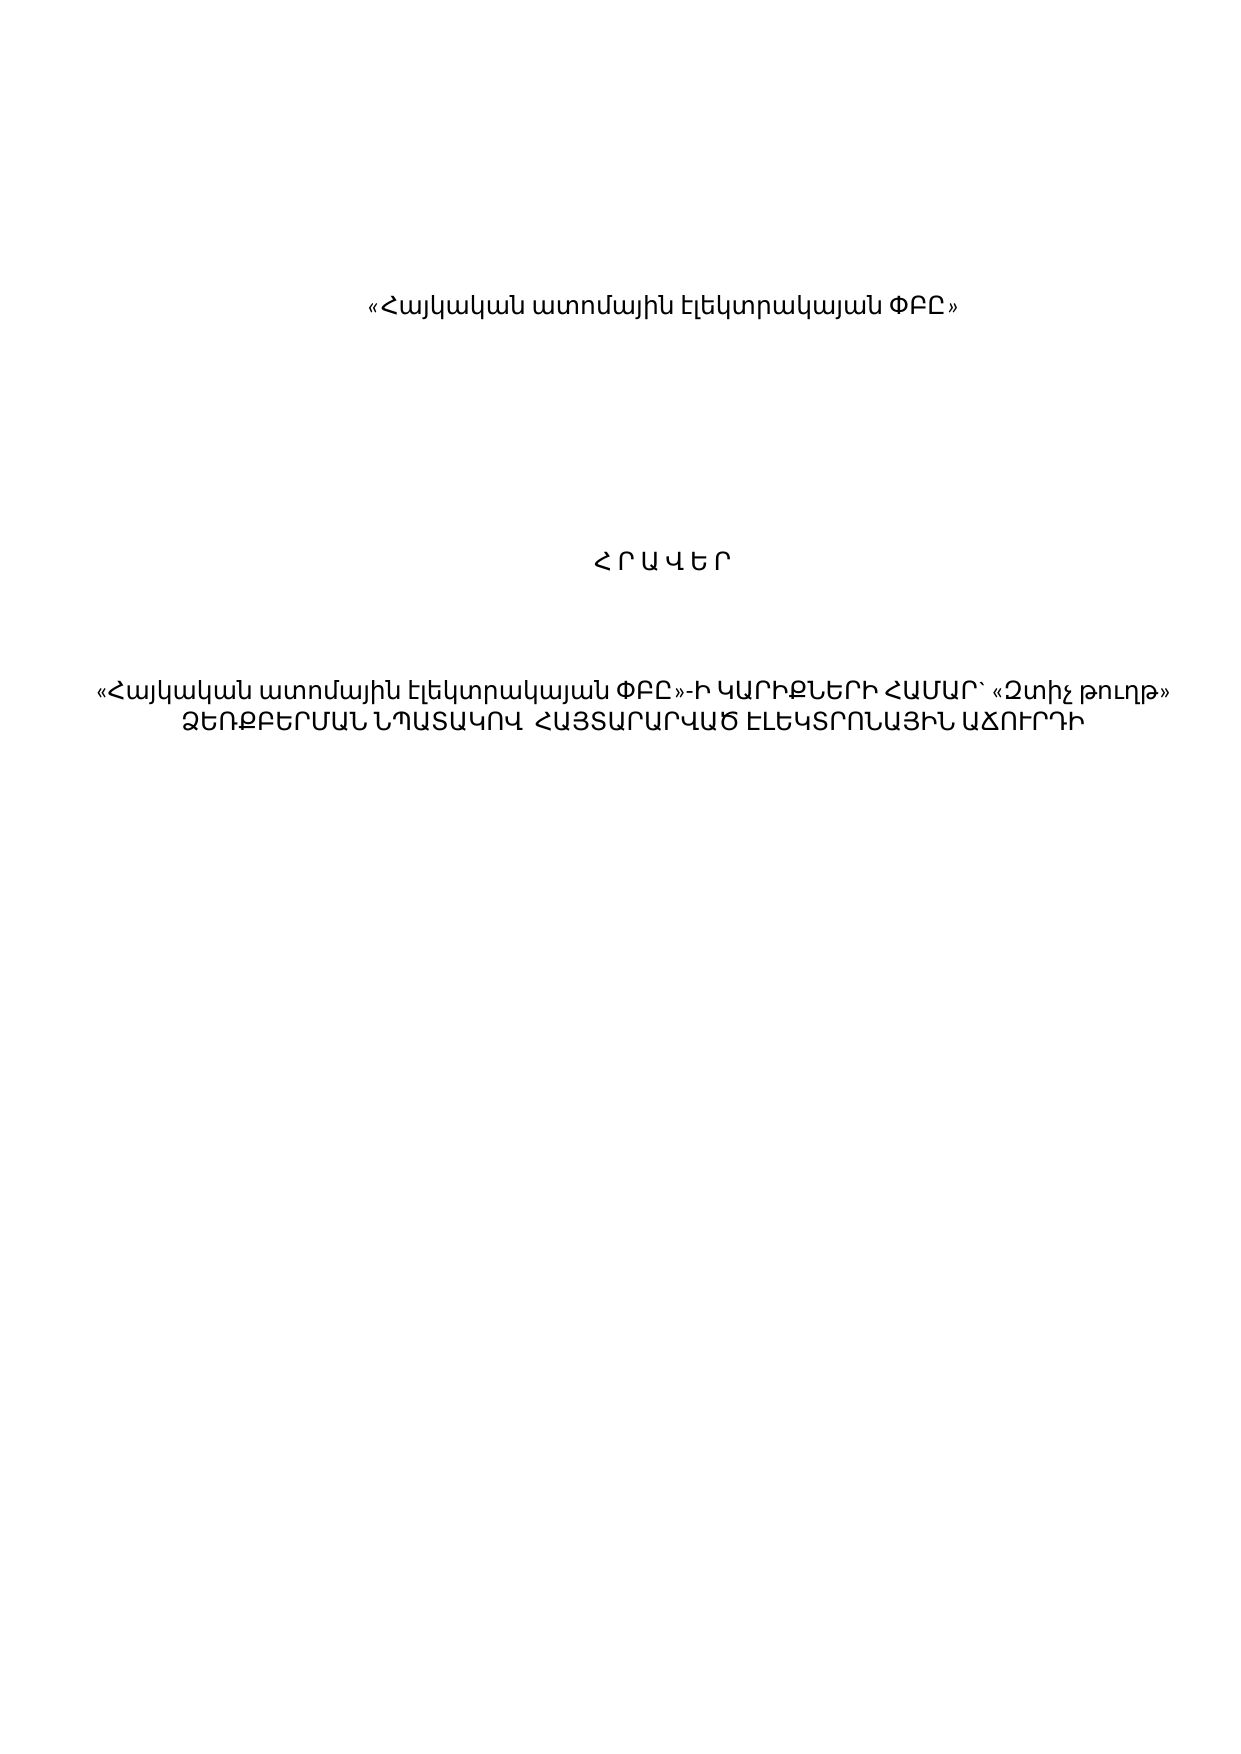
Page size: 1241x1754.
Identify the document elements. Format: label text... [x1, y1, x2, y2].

text Հ Ր Ա Վ Ե Ր [94, 546, 1172, 577]
text « Հայկական ատոմային էլեկտրակայան ՓԲԸ» [94, 290, 1172, 321]
text «Հայկական ատոմային էլեկտրակայան ՓԲԸ»-Ի ԿԱՐԻՔՆԵՐԻ ՀԱՄԱՐ` «Զտիչ թուղթ» ՁԵՌՔԲԵՐՄԱՆ ՆՊԱՏԱԿՈՎ ՀԱՅՏԱՐԱՐՎԱԾ ԷԼԵԿՏՐՈՆԱՅԻՆ ԱՃՈՒՐԴԻ [94, 676, 1172, 737]
